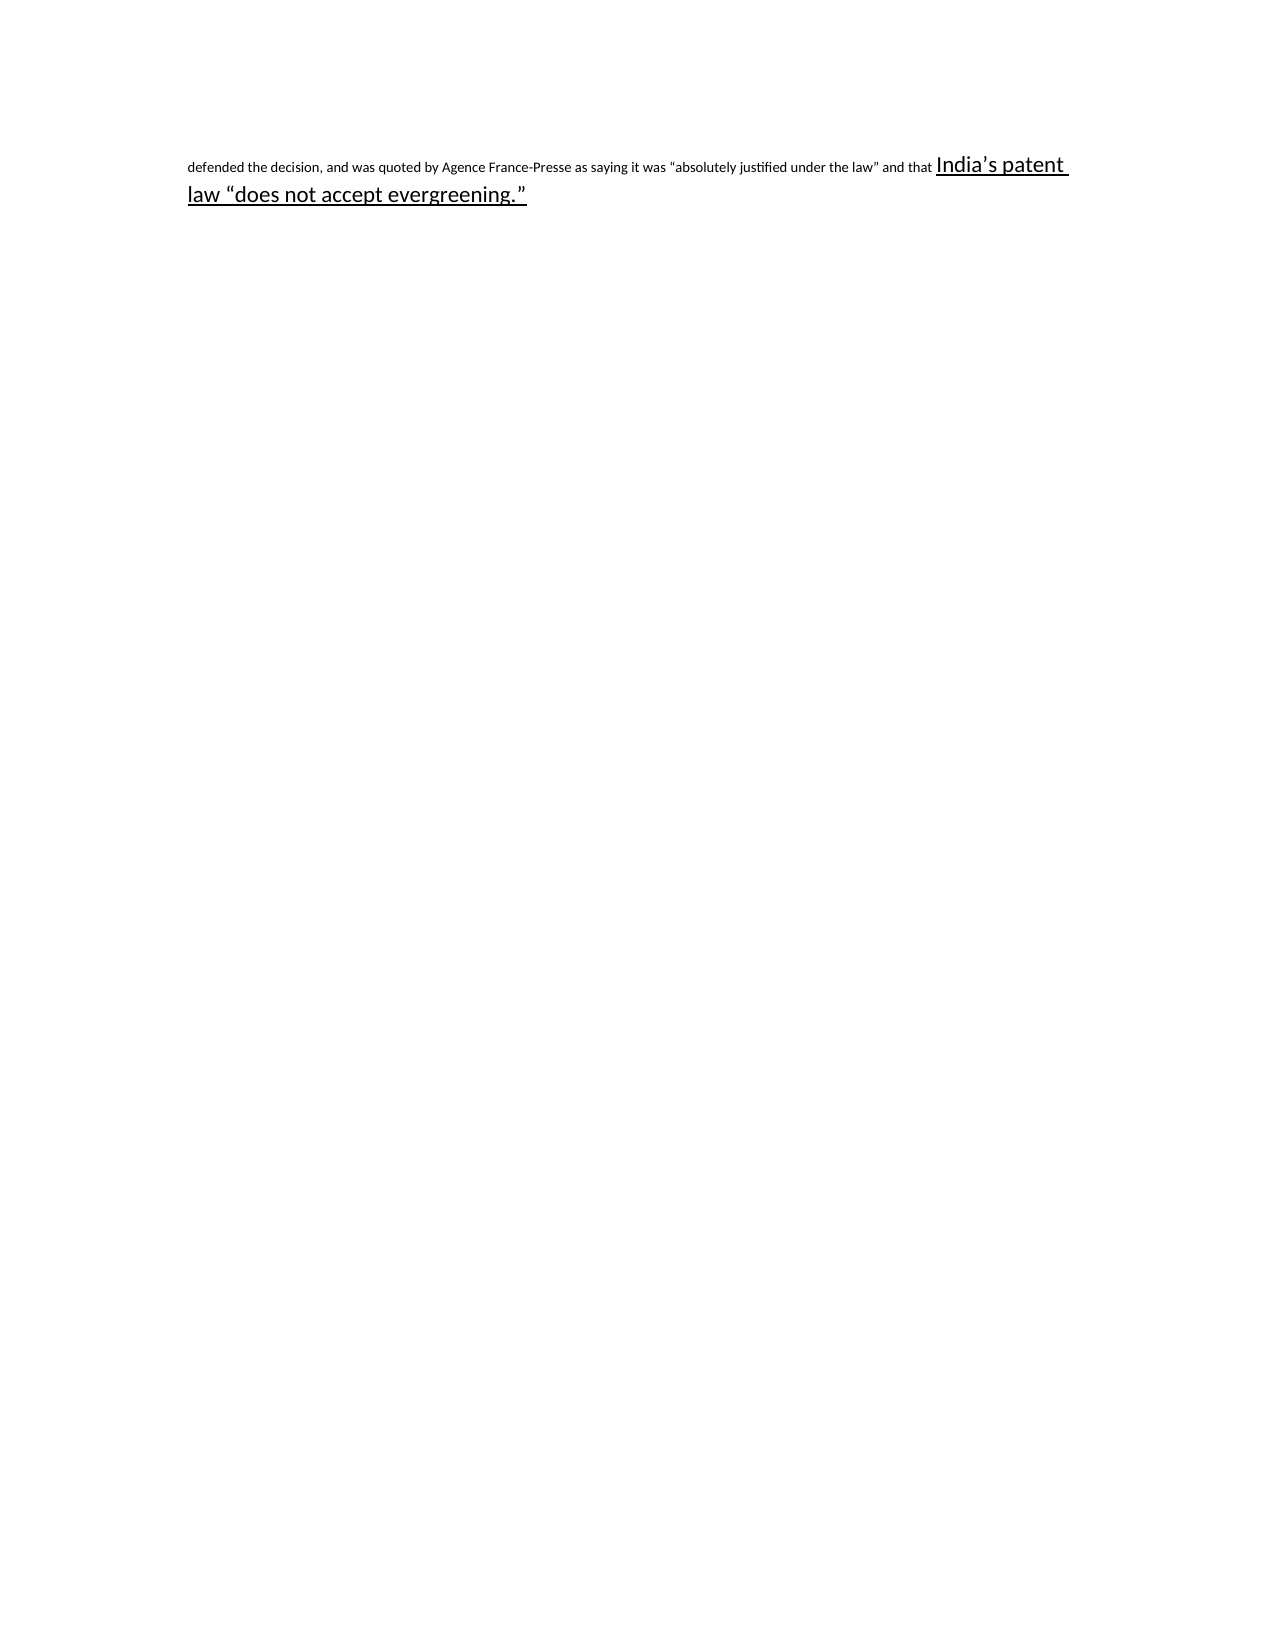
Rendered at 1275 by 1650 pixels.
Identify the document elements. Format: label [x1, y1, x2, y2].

text [187, 150, 1087, 208]
